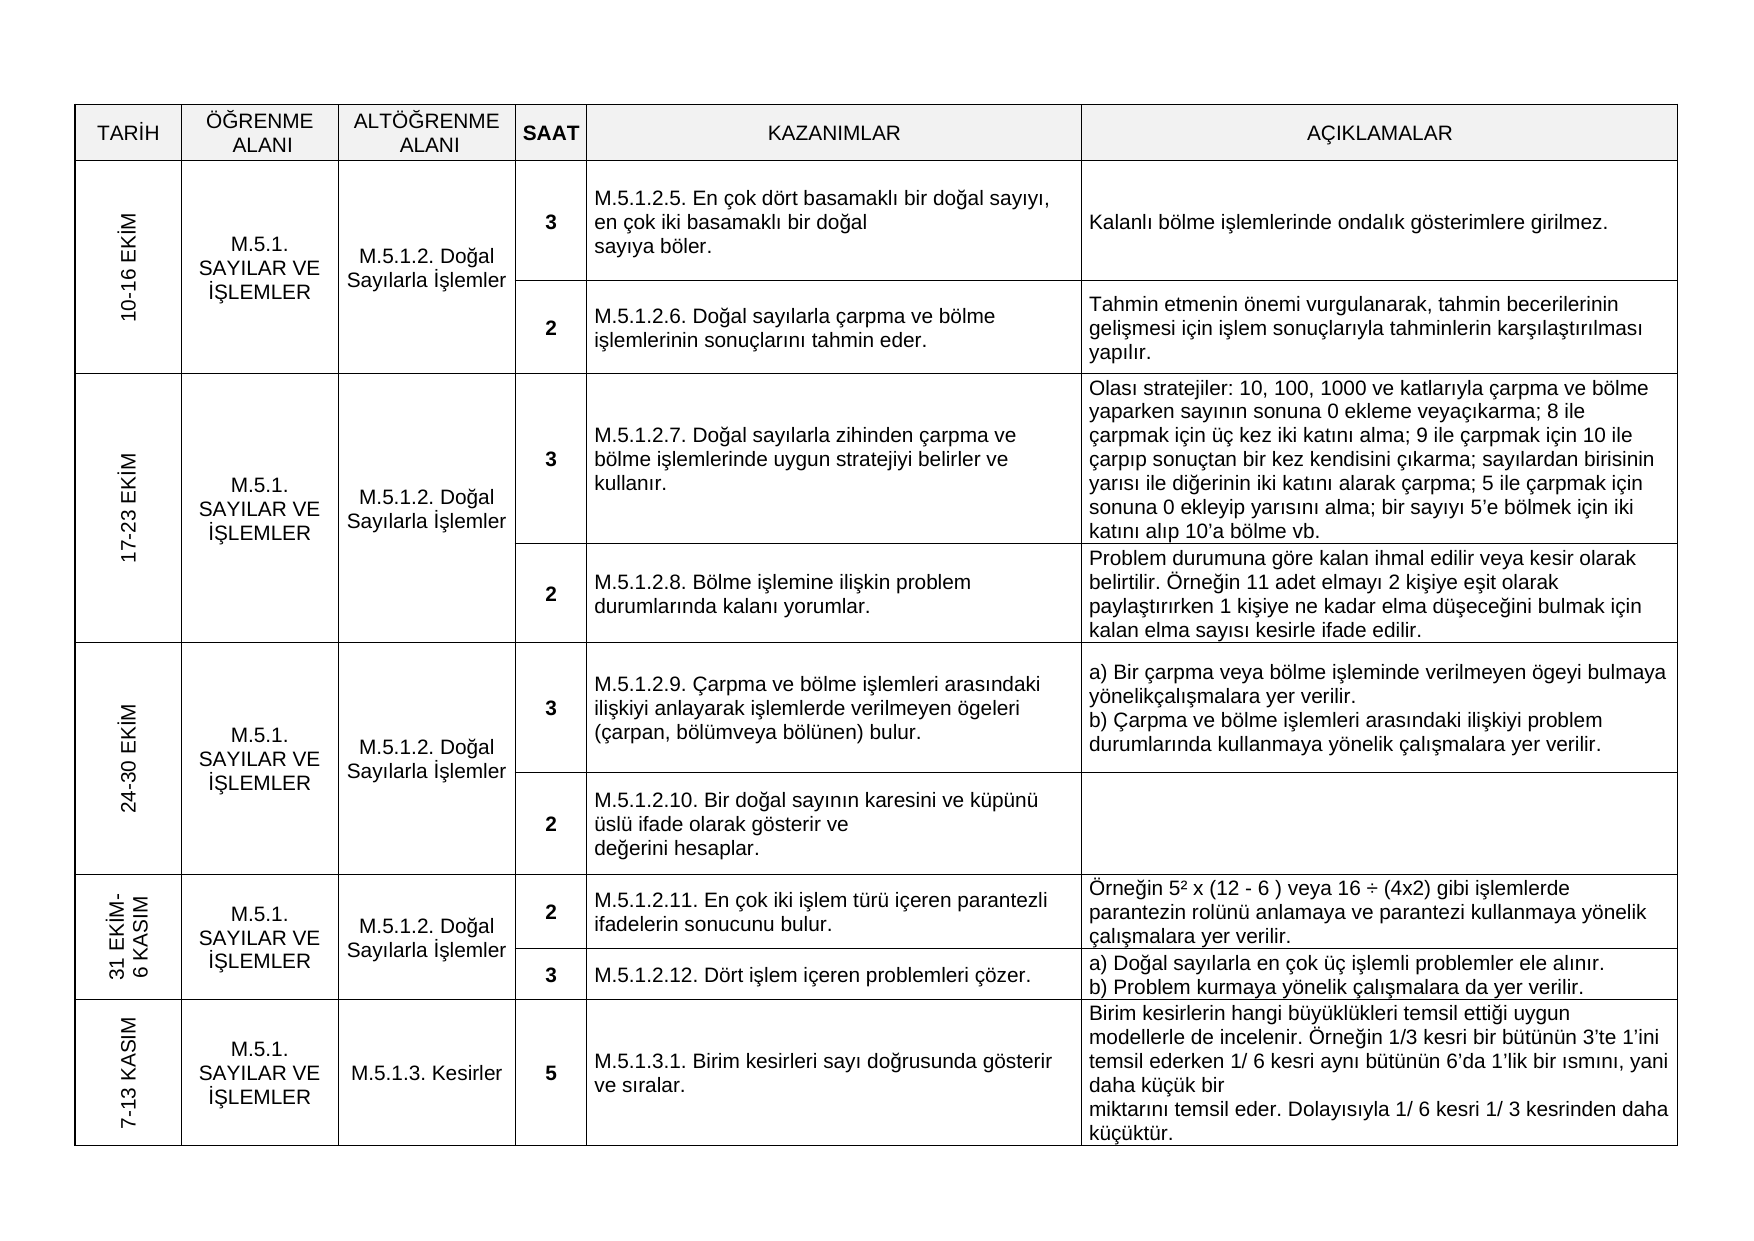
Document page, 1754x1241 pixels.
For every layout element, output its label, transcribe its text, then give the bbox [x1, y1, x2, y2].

table_cell Kalanlı bölme işlemlerinde ondalık gösterimlere girilmez. [1082, 161, 1677, 280]
table_cell M.5.1.2.10. Bir doğal sayının karesini ve küpünü üslü ifade olarak gösterir ve değerini hesaplar. [587, 773, 1081, 874]
table_cell 2 [516, 281, 586, 373]
table_cell M.5.1.2.6. Doğal sayılarla çarpma ve bölme işlemlerinin sonuçlarını tahmin eder. [587, 281, 1081, 373]
table_cell SAAT [516, 105, 586, 160]
table_cell a) Bir çarpma veya bölme işleminde verilmeyen ögeyi bulmaya yönelikçalışmalara yer verilir. b) Çarpma ve bölme işlemleri arasındaki ilişkiyi problem durumlarında kullanmaya yönelik çalışmalara yer verilir. [1082, 643, 1677, 772]
table_cell 2 [516, 773, 586, 874]
table_cell M.5.1.2. Doğal Sayılarla İşlemler [339, 875, 515, 999]
table_cell 3 [516, 643, 586, 772]
table_cell M.5.1. SAYILAR VE İŞLEMLER [182, 875, 338, 999]
table_cell 31 EKİM- 6 KASIM [76, 875, 181, 999]
table_cell 3 [516, 374, 586, 543]
table_cell M.5.1.3. Kesirler [339, 1000, 515, 1145]
table_cell AÇIKLAMALAR [1082, 105, 1677, 160]
table_cell 3 [516, 161, 586, 280]
table_cell M.5.1.2. Doğal Sayılarla İşlemler [339, 161, 515, 373]
table_cell 2 [516, 875, 586, 948]
table_cell M.5.1.2.8. Bölme işlemine ilişkin problem durumlarında kalanı yorumlar. [587, 544, 1081, 642]
table_cell M.5.1.2.12. Dört işlem içeren problemleri çözer. [587, 949, 1081, 999]
table_cell KAZANIMLAR [587, 105, 1081, 160]
table_cell a) Doğal sayılarla en çok üç işlemli problemler ele alınır. b) Problem kurmaya yönelik çalışmalara da yer verilir. [1082, 949, 1677, 999]
table_cell 10-16 EKİM [76, 161, 181, 373]
table_cell 5 [516, 1000, 586, 1145]
table_cell 3 [516, 949, 586, 999]
table_cell Problem durumuna göre kalan ihmal edilir veya kesir olarak belirtilir. Örneğin 11 adet elmayı 2 kişiye eşit olarak paylaştırırken 1 kişiye ne kadar elma düşeceğini bulmak için kalan elma sayısı kesirle ifade edilir. [1082, 544, 1677, 642]
table_cell 2 [516, 544, 586, 642]
table_cell [1082, 773, 1677, 874]
table_cell 24-30 EKİM [76, 643, 181, 874]
table_cell 7-13 KASIM [76, 1000, 181, 1145]
table_cell M.5.1. SAYILAR VE İŞLEMLER [182, 1000, 338, 1145]
table_cell M.5.1.2.7. Doğal sayılarla zihinden çarpma ve bölme işlemlerinde uygun stratejiyi belirler ve kullanır. [587, 374, 1081, 543]
table_cell M.5.1. SAYILAR VE İŞLEMLER [182, 643, 338, 874]
table_cell M.5.1. SAYILAR VE İŞLEMLER [182, 374, 338, 642]
table_cell ÖĞRENME ALANI [182, 105, 338, 160]
table_cell Tahmin etmenin önemi vurgulanarak, tahmin becerilerinin gelişmesi için işlem sonuçlarıyla tahminlerin karşılaştırılması yapılır. [1082, 281, 1677, 373]
table_cell M.5.1.3.1. Birim kesirleri sayı doğrusunda gösterir ve sıralar. [587, 1000, 1081, 1145]
table_cell TARİH [76, 105, 181, 160]
table_cell M.5.1.2.5. En çok dört basamaklı bir doğal sayıyı, en çok iki basamaklı bir doğal sayıya böler. [587, 161, 1081, 280]
table_cell M.5.1.2. Doğal Sayılarla İşlemler [339, 374, 515, 642]
table_cell M.5.1.2.9. Çarpma ve bölme işlemleri arasındaki ilişkiyi anlayarak işlemlerde verilmeyen ögeleri (çarpan, bölümveya bölünen) bulur. [587, 643, 1081, 772]
table_cell M.5.1. SAYILAR VE İŞLEMLER [182, 161, 338, 373]
table_cell M.5.1.2.11. En çok iki işlem türü içeren parantezli ifadelerin sonucunu bulur. [587, 875, 1081, 948]
table_cell Olası stratejiler: 10, 100, 1000 ve katlarıyla çarpma ve bölme yaparken sayının sonuna 0 ekleme veyaçıkarma; 8 ile çarpmak için üç kez iki katını alma; 9 ile çarpmak için 10 ile çarpıp sonuçtan bir kez kendisini çıkarma; sayılardan birisinin yarısı ile diğerinin iki katını alarak çarpma; 5 ile çarpmak için sonuna 0 ekleyip yarısını alma; bir sayıyı 5’e bölmek için iki katını alıp 10’a bölme vb. [1082, 374, 1677, 543]
table_cell ALTÖĞRENME ALANI [339, 105, 515, 160]
table_cell 17-23 EKİM [76, 374, 181, 642]
table_cell Örneğin 5² x (12 - 6 ) veya 16 ÷ (4x2) gibi işlemlerde parantezin rolünü anlamaya ve parantezi kullanmaya yönelik çalışmalara yer verilir. [1082, 875, 1677, 948]
table_cell Birim kesirlerin hangi büyüklükleri temsil ettiği uygun modellerle de incelenir. Örneğin 1/3 kesri bir bütünün 3’te 1’ini temsil ederken 1/ 6 kesri aynı bütünün 6’da 1’lik bir ısmını, yani daha küçük bir miktarını temsil eder. Dolayısıyla 1/ 6 kesri 1/ 3 kesrinden daha küçüktür. [1082, 1000, 1677, 1145]
table_cell M.5.1.2. Doğal Sayılarla İşlemler [339, 643, 515, 874]
